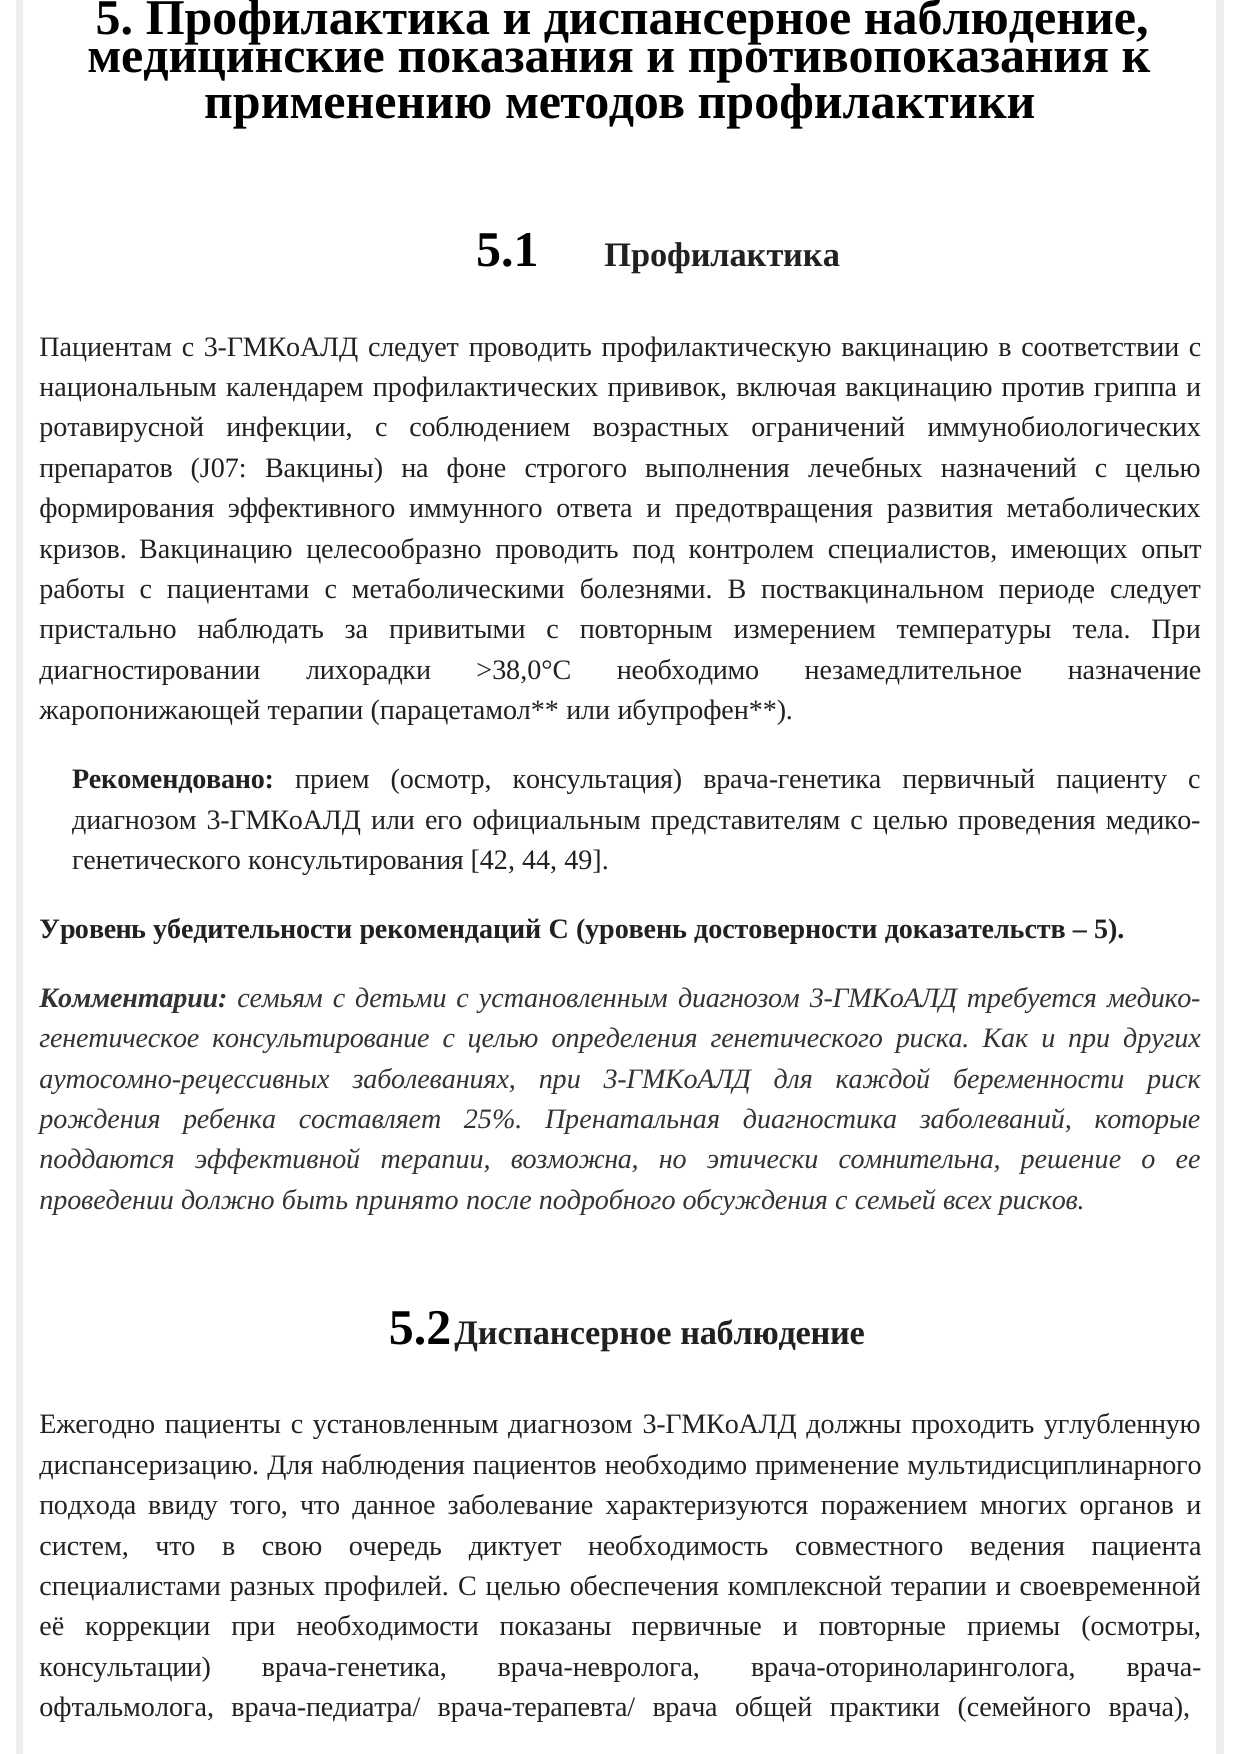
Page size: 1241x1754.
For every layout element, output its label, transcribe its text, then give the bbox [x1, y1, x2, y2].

text Ежегодно пациенты с установленным диагнозом 3-ГМКоАЛД должны проходить углубленную диспансеризацию. Для наблюдения пациентов необходимо применение мультидисциплинарного подхода ввиду того, что данное заболевание характеризуются поражением многих органов и систем, что в свою очередь диктует необходимость совместного ведения пациента специалистами разных профилей. С целью обеспечения комплексной терапии и своевременной её коррекции при необходимости показаны первичные и повторные приемы (осмотры, консультации) врача-генетика, врача-невролога, врача-оториноларинголога, врача- офтальмолога, врача-педиатра/ врача-терапевта/ врача общей практики (семейного врача), [39, 1407, 1201, 1723]
text применению методов профилактики [800, 83, 1236, 127]
text Пациентам с 3-ГМКоАЛД следует проводить профилактическую вакцинацию в соответствии с национальным календарем профилактических прививок, включая вакцинацию против гриппа и ротавирусной инфекции, с соблюдением возрастных ограничений иммунобиологических препаратов (J07: Вакцины) на фоне строгого выполнения лечебных назначений с целью формирования эффективного иммунного ответа и предотвращения развития метаболических кризов. Вакцинацию целесообразно проводить под контролем специалистов, имеющих опыт работы с пациентами с метаболическими болезнями. В поствакцинальном периоде следует пристально наблюдать за привитыми с повторным измерением температуры тела. При диагностировании лихорадки >38,0°C необходимо незамедлительное назначение жаропонижающей терапии (парацетамол** или ибупрофен**). [39, 330, 1201, 726]
subtitle Диспансерное наблюдение [388, 1298, 1236, 1355]
text применению методов профилактики [204, 83, 793, 127]
subtitle Профилактика и диспансерное наблюдение, медицинские показания и противопоказания к [87, 3, 1153, 83]
subtitle Профилактика [476, 220, 1236, 277]
text Рекомендовано: прием (осмотр, консультация) врача-генетика первичный пациенту с диагнозом 3-ГМКоАЛД или его официальным представителям с целью проведения медико- генетического консультирования [42, 44, 49]. [72, 762, 1201, 876]
subtitle Уровень убедительности рекомендаций C (уровень достоверности доказательств – 5). [39, 912, 1236, 944]
text Комментарии: семьям с детьми с установленным диагнозом 3-ГМКоАЛД требуется медико- генетическое консультирование с целью определения генетического риска. Как и при других аутосомно-рецессивных заболеваниях, при 3-ГМКоАЛД для каждой беременности риск рождения ребенка составляет 25%. Пренатальная диагностика заболеваний, которые поддаются эффективной терапии, возможна, но этически сомнительна, решение о ее проведении должно быть принято после подробного обсуждения с семьей всех рисков. [39, 981, 1201, 1215]
